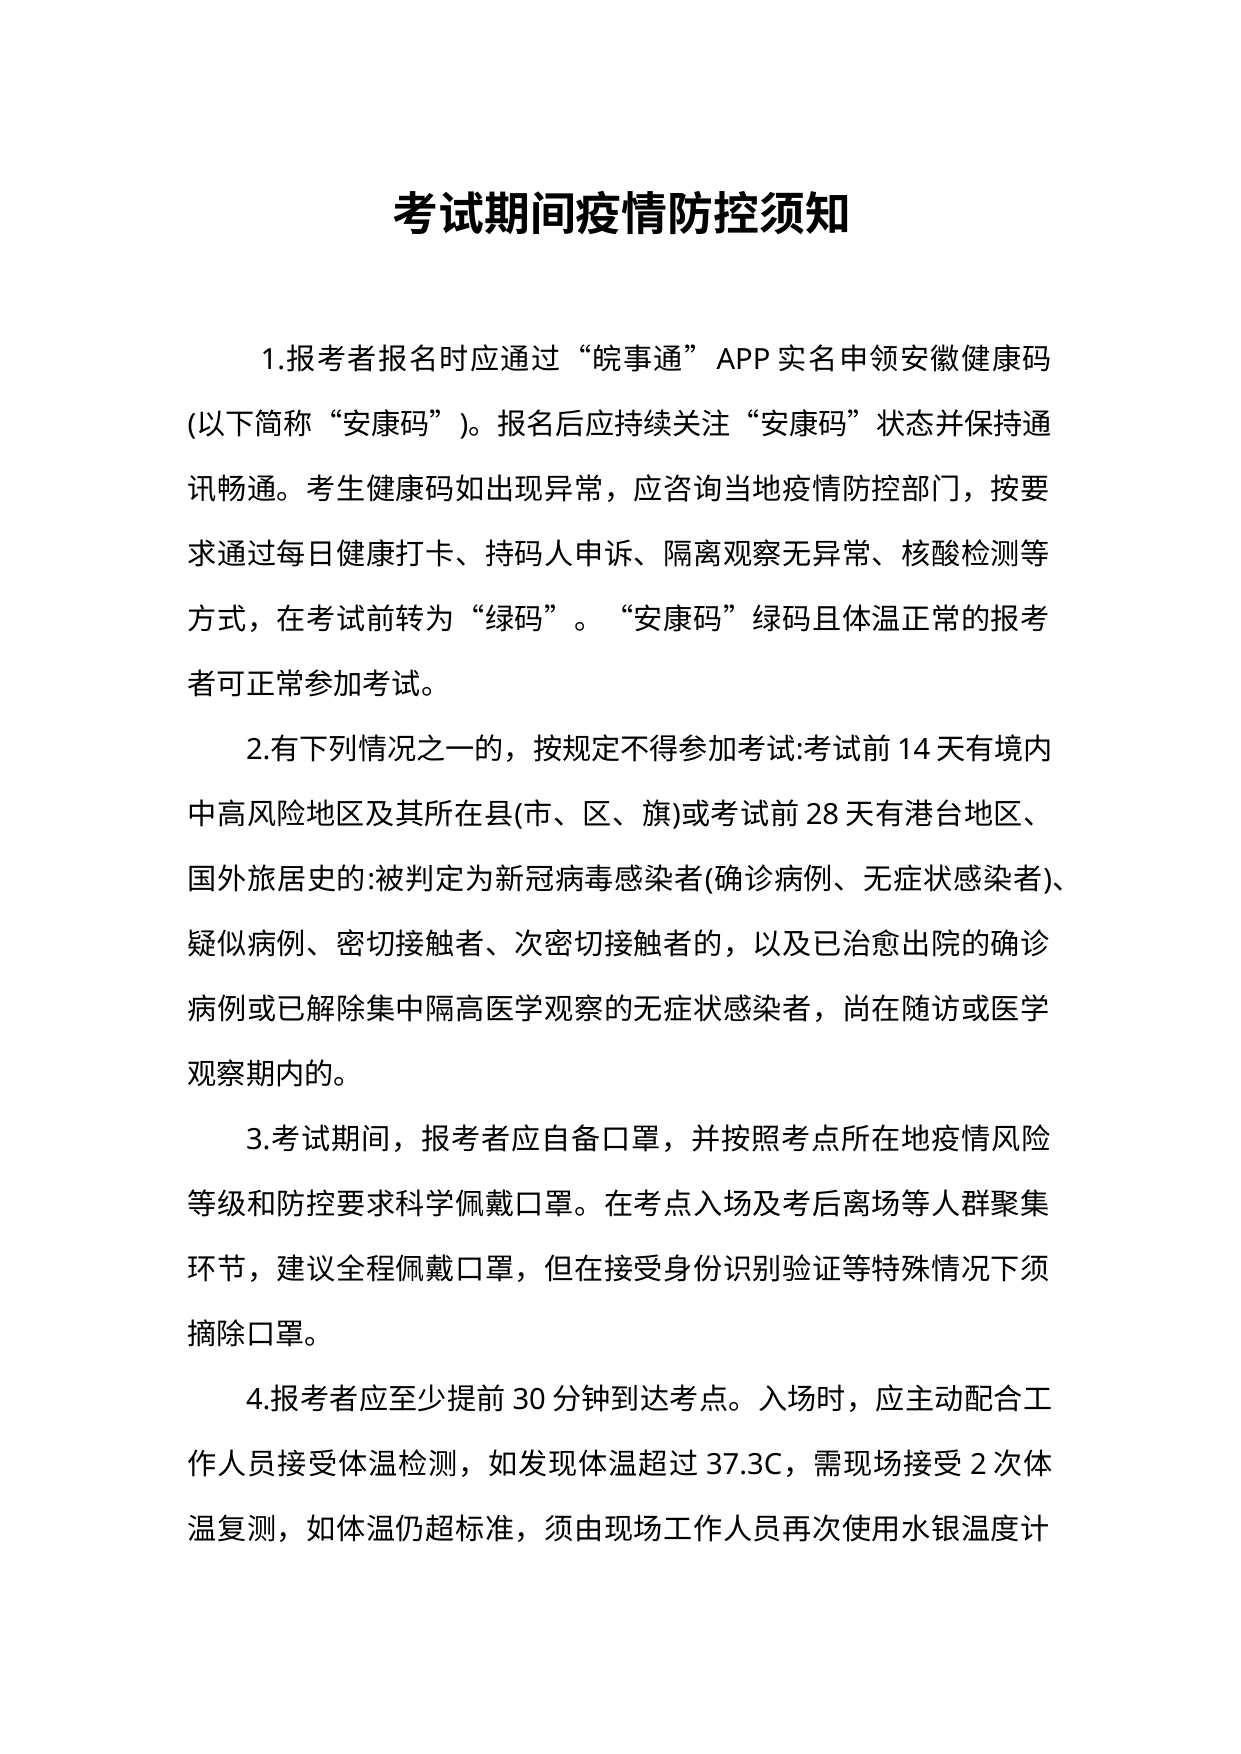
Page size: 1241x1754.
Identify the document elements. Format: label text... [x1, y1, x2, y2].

text 3.考试期间，报考者应自备口罩，并按照考点所在地疫情风险等级和防控要求科学佩戴口罩。在考点入场及考后离场等人群聚集环节，建议全程佩戴口罩，但在接受身份识别验证等特殊情况下须摘除口罩。 [187, 1104, 1053, 1364]
text 1.报考者报名时应通过“皖事通”APP实名申领安徽健康码(以下简称“安康码”)。报名后应持续关注“安康码”状态并保持通讯畅通。考生健康码如出现异常，应咨询当地疫情防控部门，按要求通过每日健康打卡、持码人申诉、隔离观察无异常、核酸检测等方式，在考试前转为“绿码”。“安康码”绿码且体温正常的报考者可正常参加考试。 [187, 324, 1053, 714]
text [187, 1364, 1053, 1559]
text 2.有下列情况之一的，按规定不得参加考试:考试前14天有境内中高风险地区及其所在县(市、区、旗)或考试前28天有港台地区、国外旅居史的:被判定为新冠病毒感染者(确诊病例、无症状感染者)、疑似病例、密切接触者、次密切接触者的，以及已治愈出院的确诊病例或已解除集中隔高医学观察的无症状感染者，尚在随访或医学观察期内的。 [187, 714, 1053, 1104]
text 考试期间疫情防控须知 [187, 162, 1053, 259]
